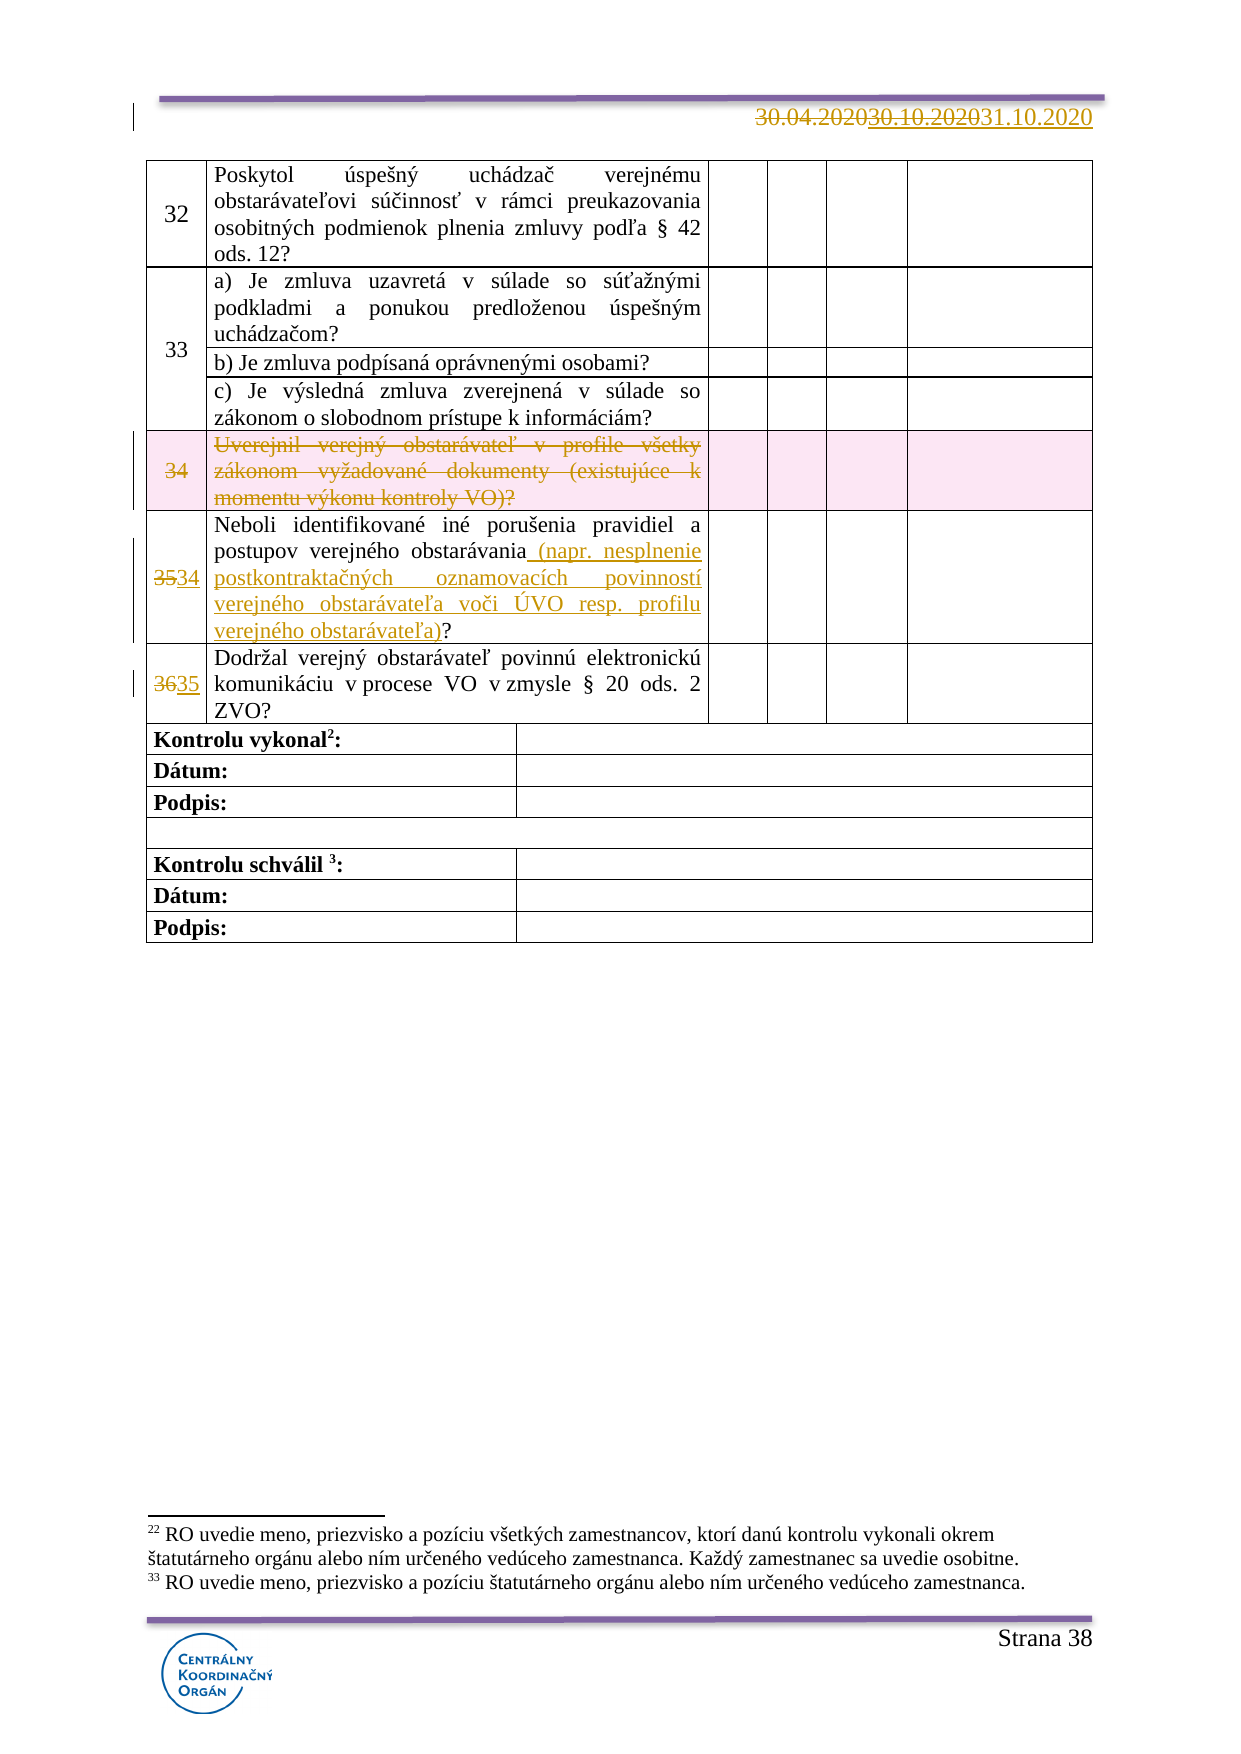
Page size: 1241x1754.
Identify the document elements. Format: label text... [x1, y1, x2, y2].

table_cell Dátum: [147, 755, 516, 786]
table_cell [517, 912, 1092, 942]
table_cell [147, 644, 206, 723]
table_cell [827, 511, 907, 643]
table_cell [768, 511, 826, 643]
table_cell [768, 268, 826, 347]
table_cell [908, 378, 1092, 430]
table_cell [827, 161, 907, 266]
table_cell [709, 644, 767, 723]
table_cell Dátum: [147, 880, 516, 911]
table_cell Podpis: [147, 912, 516, 942]
table_cell c) Je výsledná zmluva zverejnená v súlade so zákonom o slobodnom prístupe k informáciám? [207, 378, 708, 430]
picture [159, 1631, 272, 1713]
table_cell [827, 644, 907, 723]
table_cell [517, 724, 1092, 754]
table_cell [768, 348, 826, 376]
table_cell [517, 849, 1092, 879]
table_cell [827, 378, 907, 430]
table_cell [709, 348, 767, 376]
table_cell [147, 511, 206, 643]
table_cell [768, 644, 826, 723]
table_cell a) Je zmluva uzavretá v súlade so súťažnými podkladmi a ponukou predloženou úspešným uchádzačom? [207, 268, 708, 347]
table_cell [709, 161, 767, 266]
table_cell [709, 511, 767, 643]
table_cell Kontrolu vykonal2: [147, 724, 516, 754]
table_cell [709, 378, 767, 430]
table_cell b) Je zmluva podpísaná oprávnenými osobami? [207, 348, 708, 376]
table_cell [768, 161, 826, 266]
table_cell Kontrolu schválil 3: [147, 849, 516, 879]
table_cell 32 [147, 161, 206, 266]
table_cell [147, 818, 1092, 848]
table_cell Neboli identifikované iné porušenia pravidiel a postupov verejného obstarávania? [207, 511, 708, 643]
table_cell [908, 644, 1092, 723]
table_cell [517, 880, 1092, 911]
table_cell Dodržal verejný obstarávateľ povinnú elektronickú komunikáciu v procese VO v zmysle § 20 ods. 2 ZVO? [207, 644, 708, 723]
table_cell [908, 348, 1092, 376]
table_cell [709, 268, 767, 347]
table_cell [827, 348, 907, 376]
table_cell 33 [147, 268, 206, 430]
table_cell [908, 511, 1092, 643]
table_cell [768, 378, 826, 430]
table_cell Poskytol úspešný uchádzač verejnému obstarávateľovi súčinnosť v rámci preukazovania osobitných podmienok plnenia zmluvy podľa § 42 ods. 12? [207, 161, 708, 266]
table_cell [517, 787, 1092, 817]
table_cell [908, 161, 1092, 266]
table_cell [908, 268, 1092, 347]
table_cell [827, 268, 907, 347]
table_cell [517, 755, 1092, 786]
table_cell Podpis: [147, 787, 516, 817]
